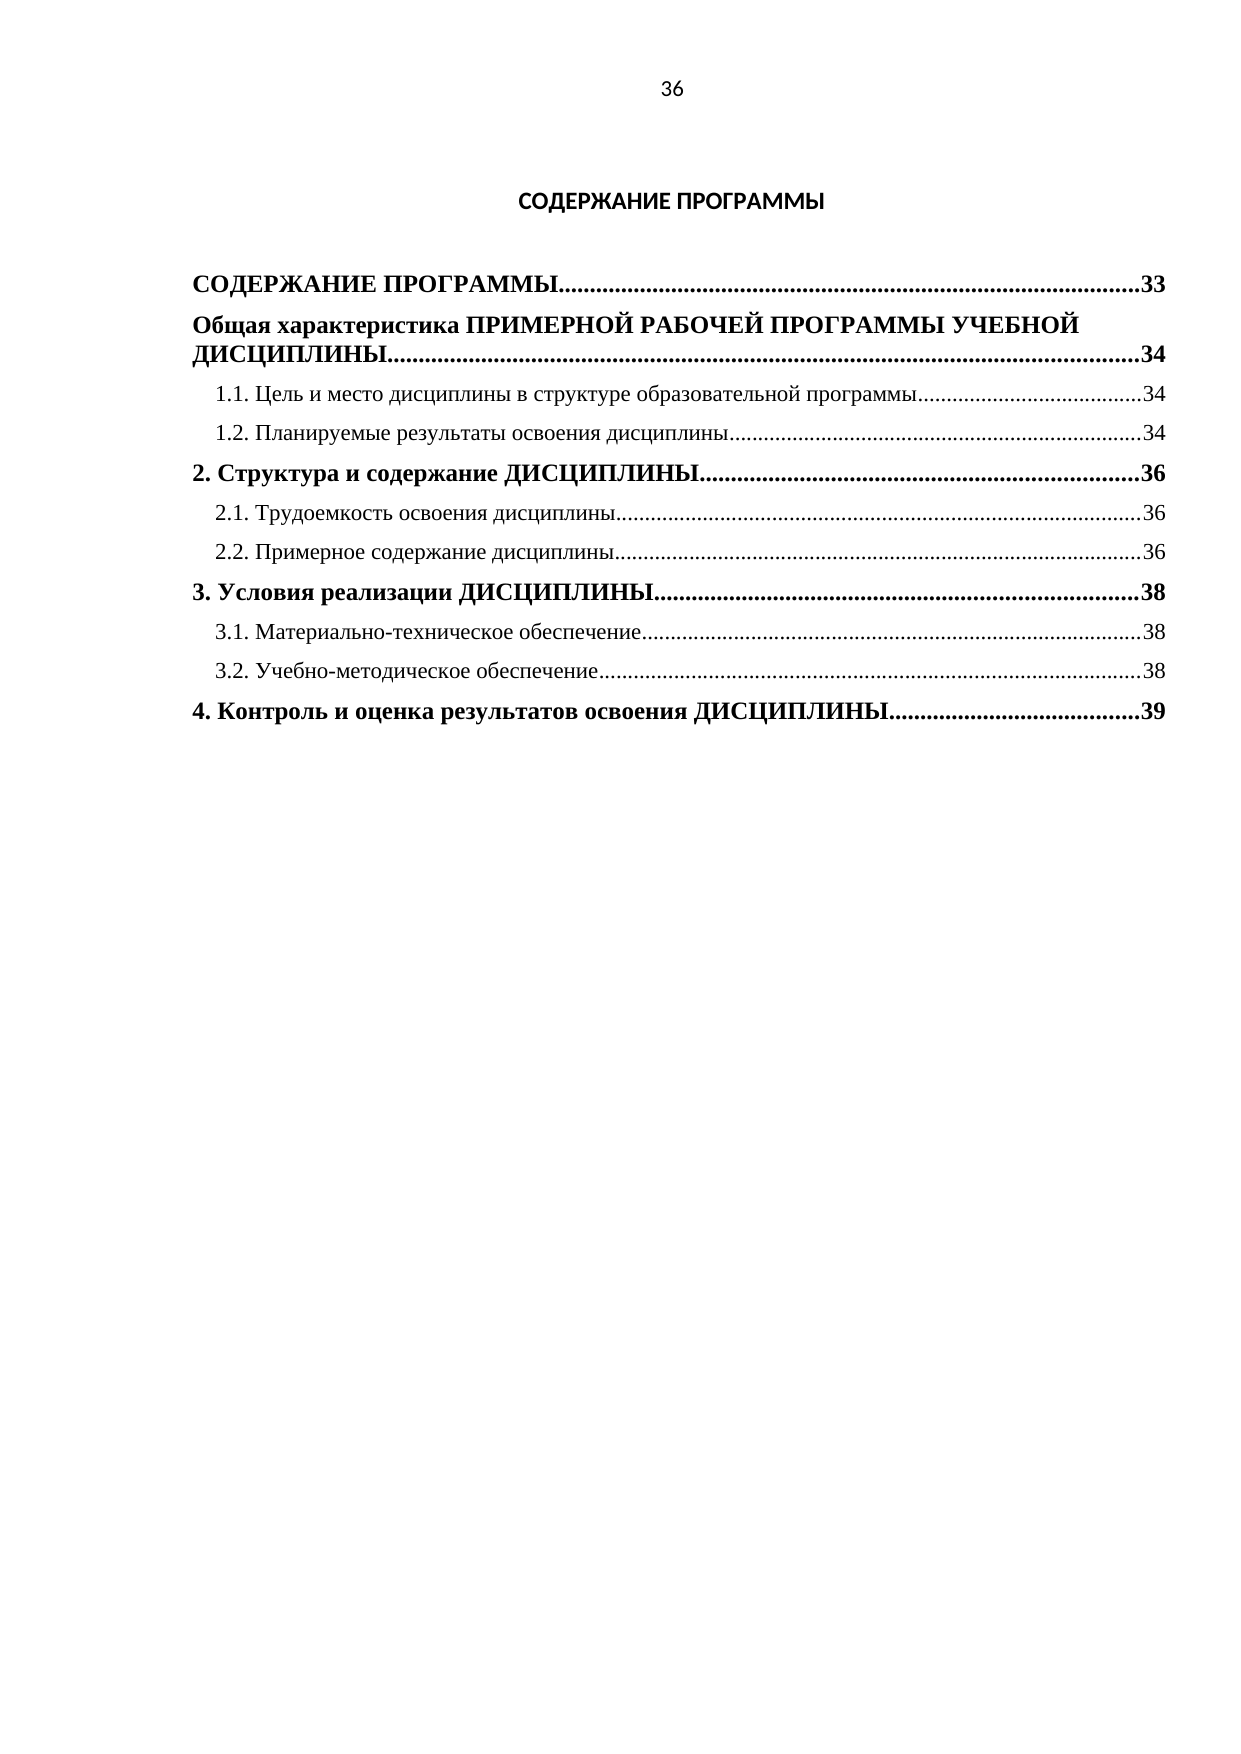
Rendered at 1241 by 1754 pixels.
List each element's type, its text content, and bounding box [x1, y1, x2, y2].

text 3.2. Учебно-методическое обеспечение 38 [215, 657, 1152, 683]
text СОДЕРЖАНИЕ ПРОГРАММЫ 33 [192, 269, 1152, 298]
text 2.2. Примерное содержание дисциплины 36 [215, 538, 1152, 564]
text 2.1. Трудоемкость освоения дисциплины 36 [215, 499, 1152, 526]
text 1.1. Цель и место дисциплины в структуре образовательной программы 34 [215, 380, 1152, 407]
text 1.2. Планируемые результаты освоения дисциплины 34 [215, 419, 1152, 445]
text 2. Структура и содержание ДИСЦИПЛИНЫ 36 [192, 458, 1152, 487]
text 4. Контроль и оценка результатов освоения ДИСЦИПЛИНЫ 39 [192, 696, 1152, 724]
text 3. Условия реализации ДИСЦИПЛИНЫ 38 [192, 577, 1152, 606]
text СОДЕРЖАНИЕ ПРОГРАММЫ [192, 185, 1152, 216]
text 3.1. Материально-техническое обеспечение 38 [215, 618, 1152, 644]
text Общая характеристика ПРИМЕРНОЙ РАБОЧЕЙ ПРОГРАММЫ УЧЕБНОЙ ДИСЦИПЛИНЫ 34 [192, 310, 1152, 368]
